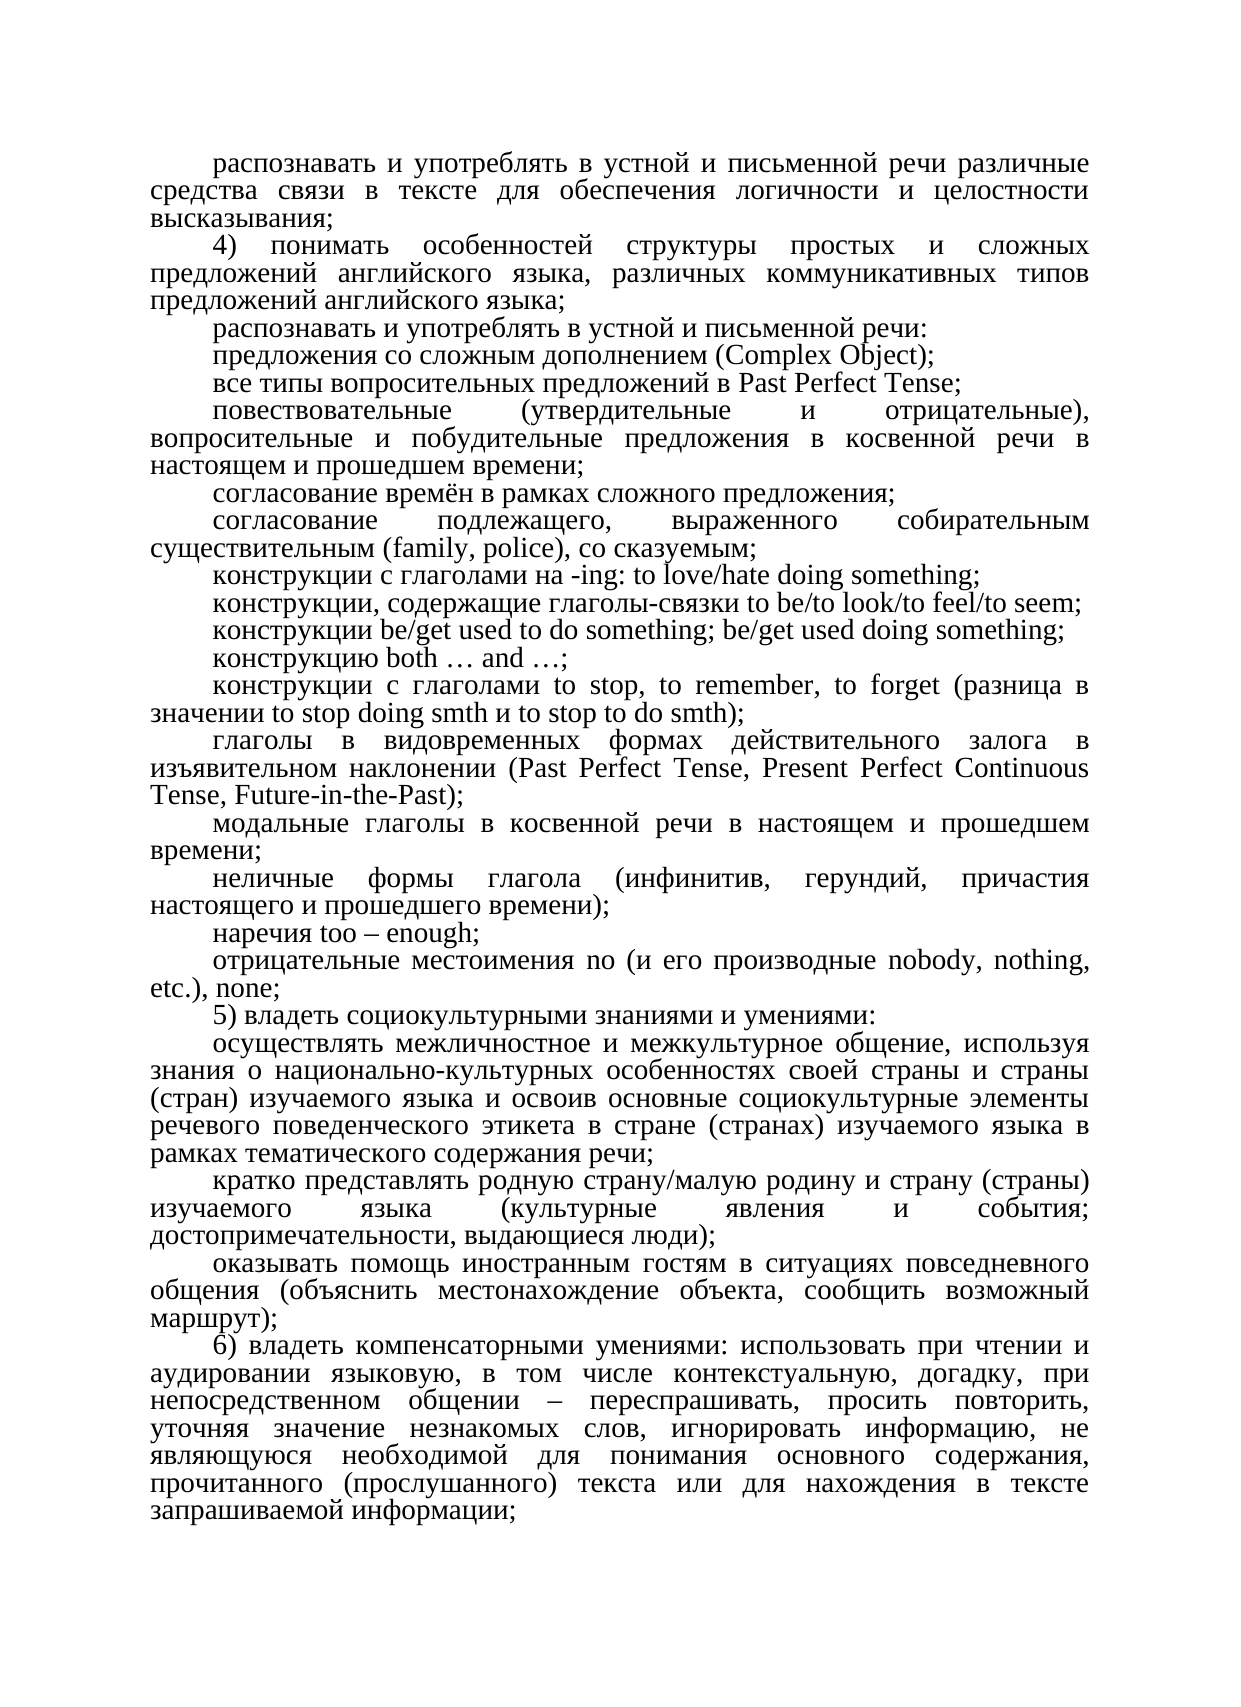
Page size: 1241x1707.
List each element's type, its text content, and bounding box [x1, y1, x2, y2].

text 4) понимать особенностей структуры простых и сложных предложений английского языка, различных коммуникативных типов предложений английского языка; [150, 232, 1090, 315]
text распознавать и употреблять в устной и письменной речи: [150, 315, 1090, 342]
text отрицательные местоимения no (и его производные nobody, nothing, etc.), none; [150, 947, 1090, 1002]
text предложения со сложным дополнением (Complex Object); [150, 342, 1090, 370]
text повествовательные (утвердительные и отрицательные), вопросительные и побудительные предложения в косвенной речи в настоящем и прошедшем времени; [150, 397, 1090, 480]
text все типы вопросительных предложений в Past Perfect Tense; [150, 370, 1090, 397]
text конструкции с глаголами на -ing: to love/hate doing something; [150, 562, 1090, 590]
text конструкцию both … and …; [150, 645, 1090, 672]
text кратко представлять родную страну/малую родину и страну (страны) изучаемого языка (культурные явления и события; достопримечательности, выдающиеся люди); [150, 1167, 1090, 1250]
text конструкции, содержащие глаголы-связки to be/to look/to feel/to seem; [150, 590, 1090, 617]
text осуществлять межличностное и межкультурное общение, используя знания о национально-культурных особенностях своей страны и страны (стран) изучаемого языка и освоив основные социокультурные элементы речевого поведенческого этикета в стране (странах) изучаемого языка в рамках тематического содержания речи; [150, 1030, 1090, 1167]
text наречия too – enough; [150, 920, 1090, 947]
text согласование времён в рамках сложного предложения; [150, 480, 1090, 507]
text оказывать помощь иностранным гостям в ситуациях повседневного общения (объяснить местонахождение объекта, сообщить возможный маршрут); [150, 1250, 1090, 1332]
text неличные формы глагола (инфинитив, герундий, причастия настоящего и прошедшего времени); [150, 865, 1090, 920]
text распознавать и употреблять в устной и письменной речи различные средства связи в тексте для обеспечения логичности и целостности высказывания; [150, 150, 1090, 232]
text глаголы в видовременных формах действительного залога в изъявительном наклонении (Past Perfect Tense, Present Perfect Continuous Tense, Future-in-the-Past); [150, 727, 1090, 810]
text согласование подлежащего, выраженного собирательным существительным (family, police), со сказуемым; [150, 507, 1090, 562]
text 6) владеть компенсаторными умениями: использовать при чтении и аудировании языковую, в том числе контекстуальную, догадку, при непосредственном общении – переспрашивать, просить повторить, уточняя значение незнакомых слов, игнорировать информацию, не являющуюся необходимой для понимания основного содержания, прочитанного (прослушанного) текста или для нахождения в тексте запрашиваемой информации; [150, 1332, 1090, 1525]
text конструкции be/get used to do something; be/get used doing something; [150, 617, 1090, 645]
text модальные глаголы в косвенной речи в настоящем и прошедшем времени; [150, 810, 1090, 865]
text конструкции c глаголами to stop, to remember, to forget (разница в значении to stop doing smth и to stop to do smth); [150, 672, 1090, 727]
text 5) владеть социокультурными знаниями и умениями: [150, 1002, 1090, 1030]
